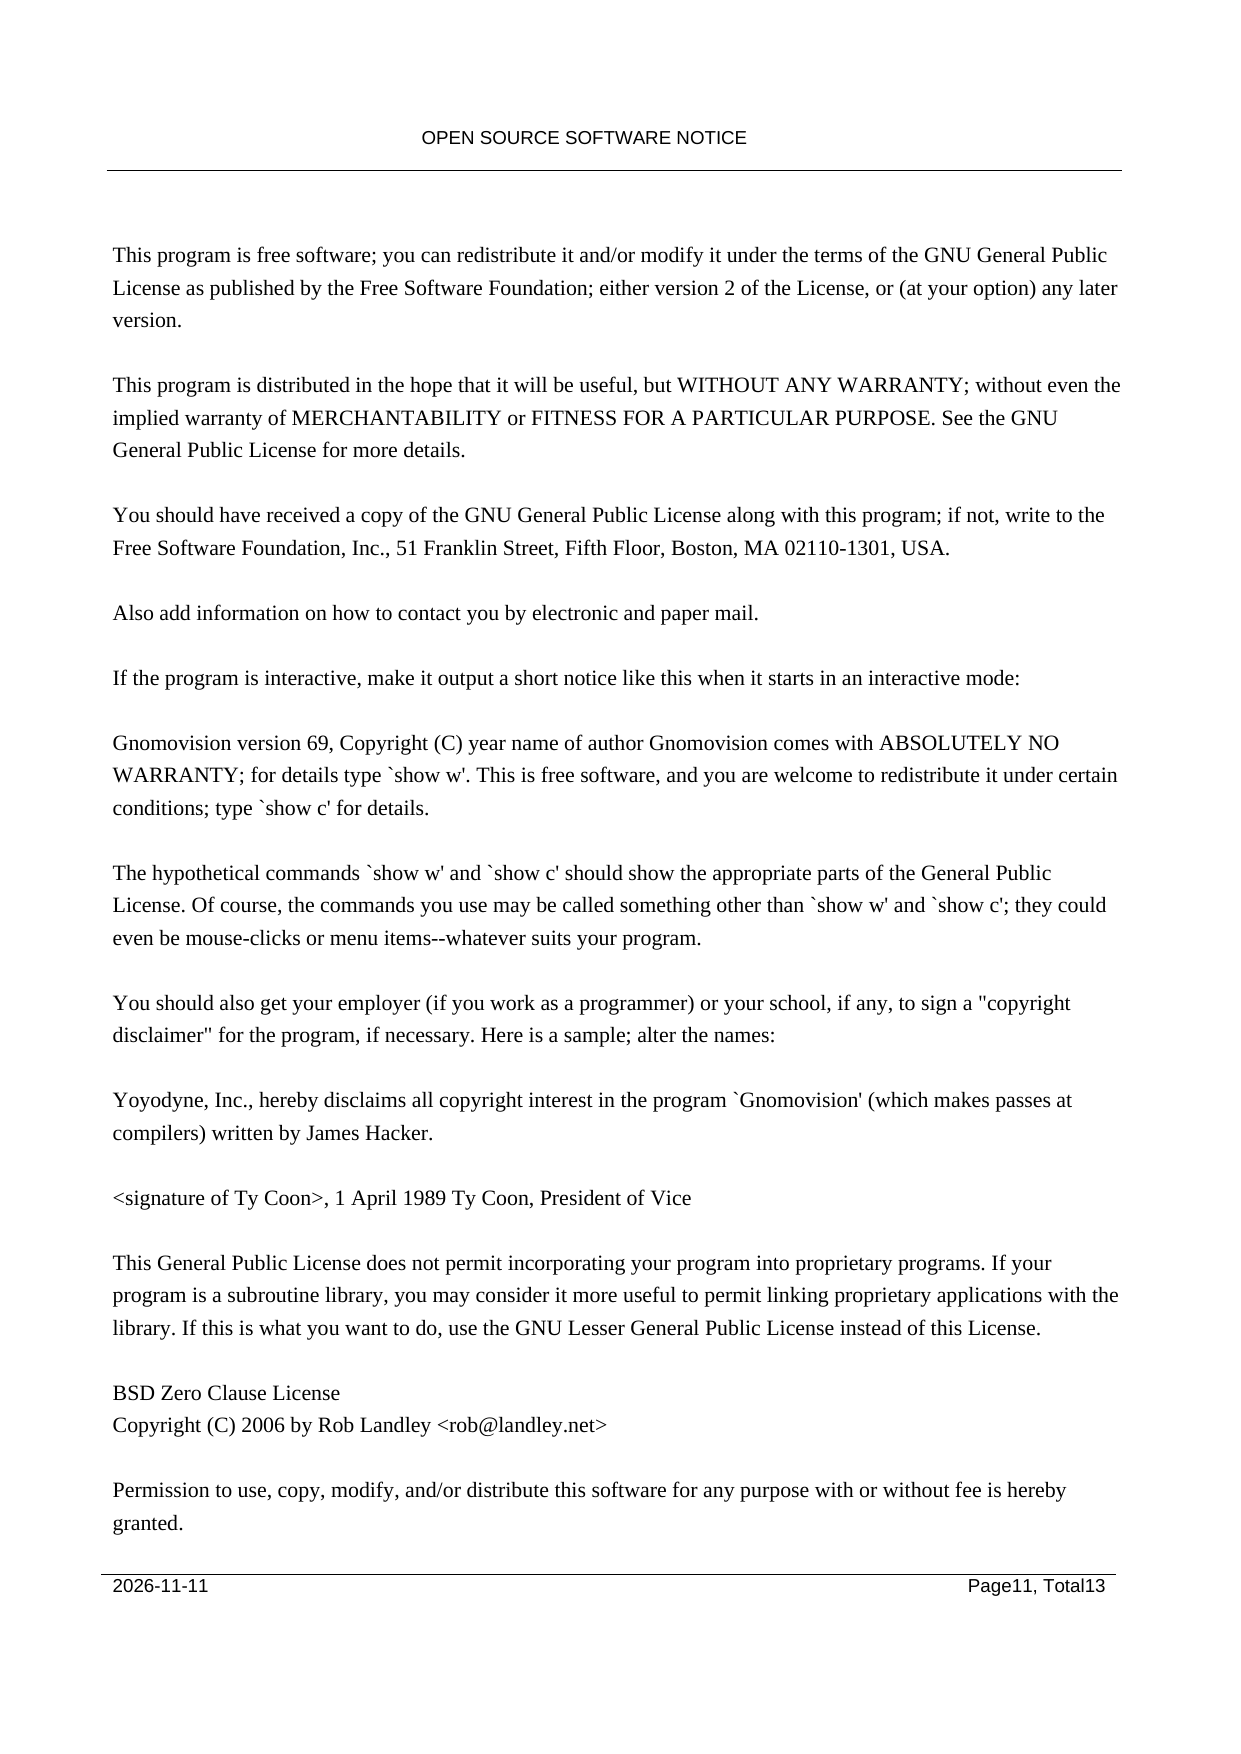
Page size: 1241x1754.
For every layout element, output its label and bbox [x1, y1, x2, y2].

text [112, 206, 1128, 1539]
